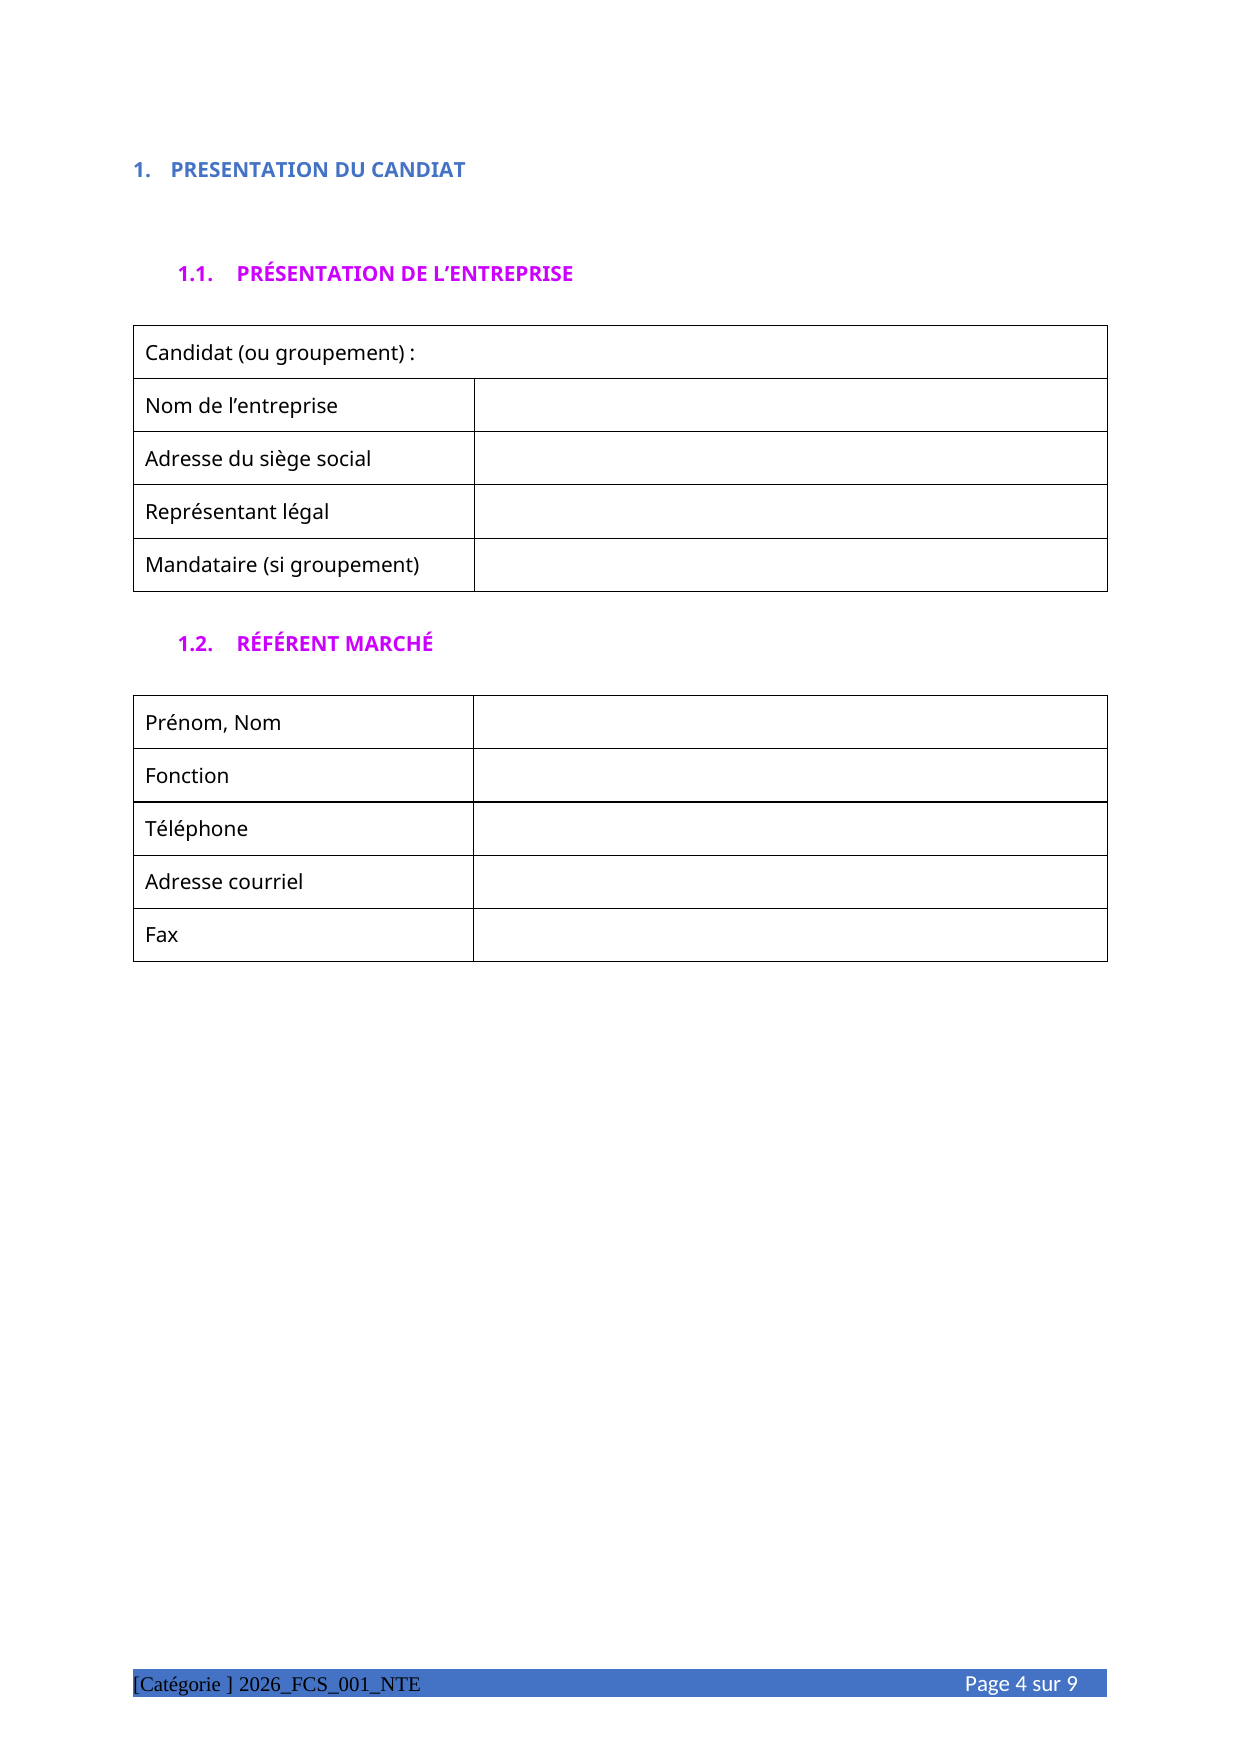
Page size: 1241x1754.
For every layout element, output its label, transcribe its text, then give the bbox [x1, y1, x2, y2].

table_cell [474, 803, 1107, 854]
table_header [474, 696, 1107, 748]
table_cell Fax [134, 909, 473, 961]
table_cell Représentant légal [134, 485, 474, 537]
table_cell Adresse du siège social [134, 432, 474, 484]
table_cell [475, 379, 1107, 431]
table_header Prénom, Nom [134, 696, 473, 748]
table_cell Nom de l’entreprise [134, 379, 474, 431]
table_cell Fonction [134, 749, 473, 801]
table_cell Mandataire (si groupement) [134, 539, 474, 591]
table_cell Adresse courriel [134, 856, 473, 908]
table_cell [475, 485, 1107, 537]
table_cell [474, 749, 1107, 801]
text Presentation du candiat [133, 156, 1107, 184]
text Présentation de l’entreprise [177, 259, 1107, 287]
table_cell [475, 432, 1107, 484]
table_cell [474, 909, 1107, 961]
table_header Candidat (ou groupement) : [134, 326, 1107, 378]
text Référent marché [177, 629, 1107, 658]
table_cell [475, 539, 1107, 591]
table_cell [474, 856, 1107, 908]
table_cell Téléphone [134, 803, 473, 854]
